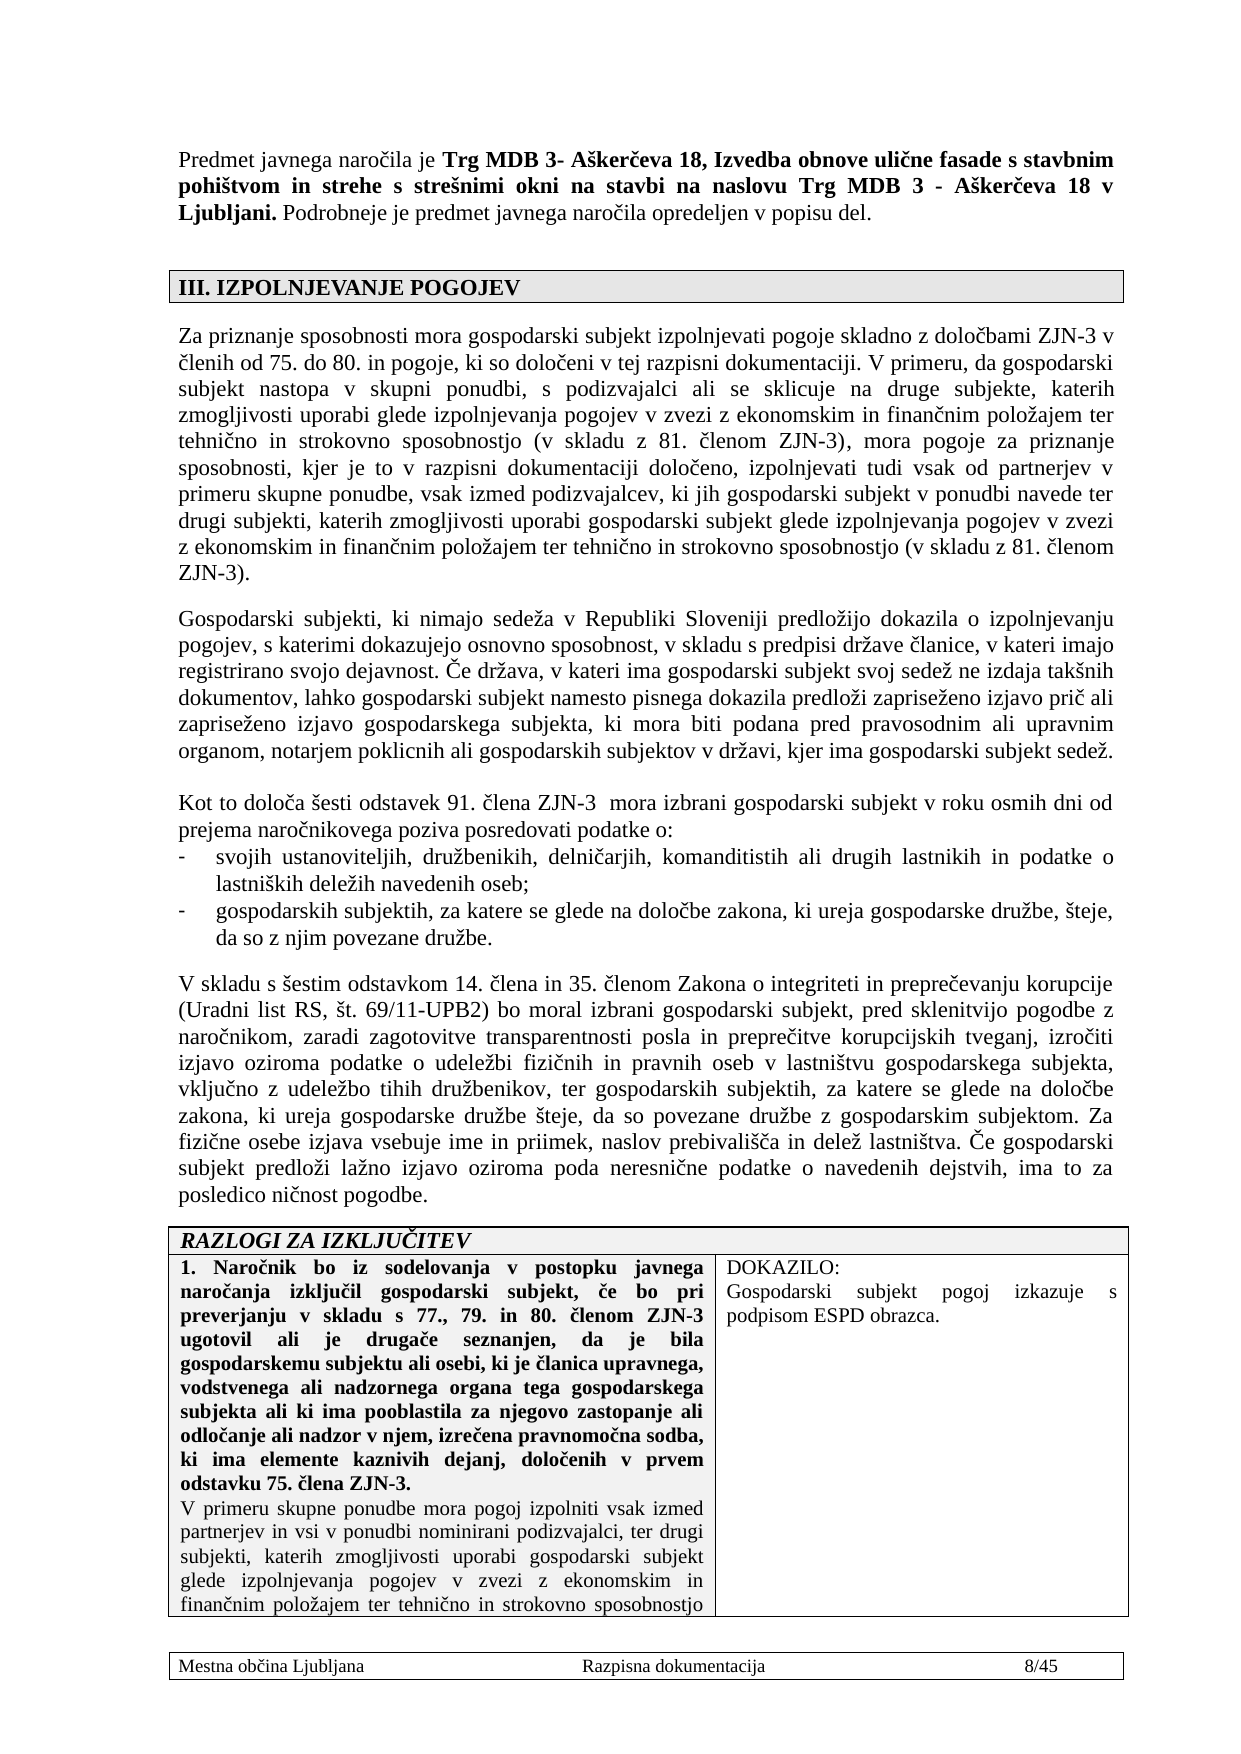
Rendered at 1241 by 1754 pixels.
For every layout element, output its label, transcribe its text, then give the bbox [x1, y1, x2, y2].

text Za priznanje sposobnosti mora gospodarski subjekt izpolnjevati pogoje skladno z določbami ZJN-3 v členih od 75. do 80. in pogoje, ki so določeni v tej razpisni dokumentaciji. V primeru, da gospodarski subjekt nastopa v skupni ponudbi, s podizvajalci ali se sklicuje na druge subjekte, katerih zmogljivosti uporabi glede izpolnjevanja pogojev v zvezi z ekonomskim in finančnim položajem ter tehnično in strokovno sposobnostjo (v skladu z 81. členom ZJN-3), mora pogoje za priznanje sposobnosti, kjer je to v razpisni dokumentaciji določeno, izpolnjevati tudi vsak od partnerjev v primeru skupne ponudbe, vsak izmed podizvajalcev, ki jih gospodarski subjekt v ponudbi navede ter drugi subjekti, katerih zmogljivosti uporabi gospodarski subjekt glede izpolnjevanja pogojev v zvezi z ekonomskim in finančnim položajem ter tehnično in strokovno sposobnostjo (v skladu z 81. členom ZJN-3). [178, 322, 1115, 586]
text Kot to določa šesti odstavek 91. člena ZJN-3 mora izbrani gospodarski subjekt v roku osmih dni od prejema naročnikovega poziva posredovati podatke o: [178, 789, 1115, 842]
text V skladu s šestim odstavkom 14. člena in 35. členom Zakona o integriteti in preprečevanju korupcije (Uradni list RS, št. 69/11-UPB2) bo moral izbrani gospodarski subjekt, pred sklenitvijo pogodbe z naročnikom, zaradi zagotovitve transparentnosti posla in preprečitve korupcijskih tveganj, izročiti izjavo oziroma podatke o udeležbi fizičnih in pravnih oseb v lastništvu gospodarskega subjekta, vključno z udeležbo tihih družbenikov, ter gospodarskih subjektih, za katere se glede na določbe zakona, ki ureja gospodarske družbe šteje, da so povezane družbe z gospodarskim subjektom. Za fizične osebe izjava vsebuje ime in priimek, naslov prebivališča in delež lastništva. Če gospodarski subjekt predloži lažno izjavo oziroma poda neresnične podatke o navedenih dejstvih, ima to za posledico ničnost pogodbe. [178, 970, 1115, 1207]
text Predmet javnega naročila je Trg MDB 3- Aškerčeva 18, Izvedba obnove ulične fasade s stavbnim pohištvom in strehe s strešnimi okni na stavbi na naslovu Trg MDB 3 - Aškerčeva 18 v Ljubljani. Podrobneje je predmet javnega naročila opredeljen v popisu del. [178, 146, 1115, 225]
text Gospodarski subjekti, ki nimajo sedeža v Republiki Sloveniji predložijo dokazila o izpolnjevanju pogojev, s katerimi dokazujejo osnovno sposobnost, v skladu s predpisi države članice, v kateri imajo registrirano svojo dejavnost. Če država, v kateri ima gospodarski subjekt svoj sedež ne izdaja takšnih dokumentov, lahko gospodarski subjekt namesto pisnega dokazila predloži zapriseženo izjavo prič ali zapriseženo izjavo gospodarskega subjekta, ki mora biti podana pred pravosodnim ali upravnim organom, notarjem poklicnih ali gospodarskih subjektov v državi, kjer ima gospodarski subjekt sedež. [178, 605, 1115, 763]
list svojih ustanoviteljih, družbenikih, delničarjih, komanditistih ali drugih lastnikih in podatke o lastniških deležih navedenih oseb; [178, 842, 1115, 896]
list III. IZPOLNJEVANJE POGOJEV [170, 271, 1123, 302]
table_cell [716, 1255, 1128, 1616]
table_header RAZLOGI ZA IZKLJUČITEV [169, 1228, 1128, 1254]
list gospodarskih subjektih, za katere se glede na določbe zakona, ki ureja gospodarske družbe, šteje, da so z njim povezane družbe. [178, 896, 1115, 951]
